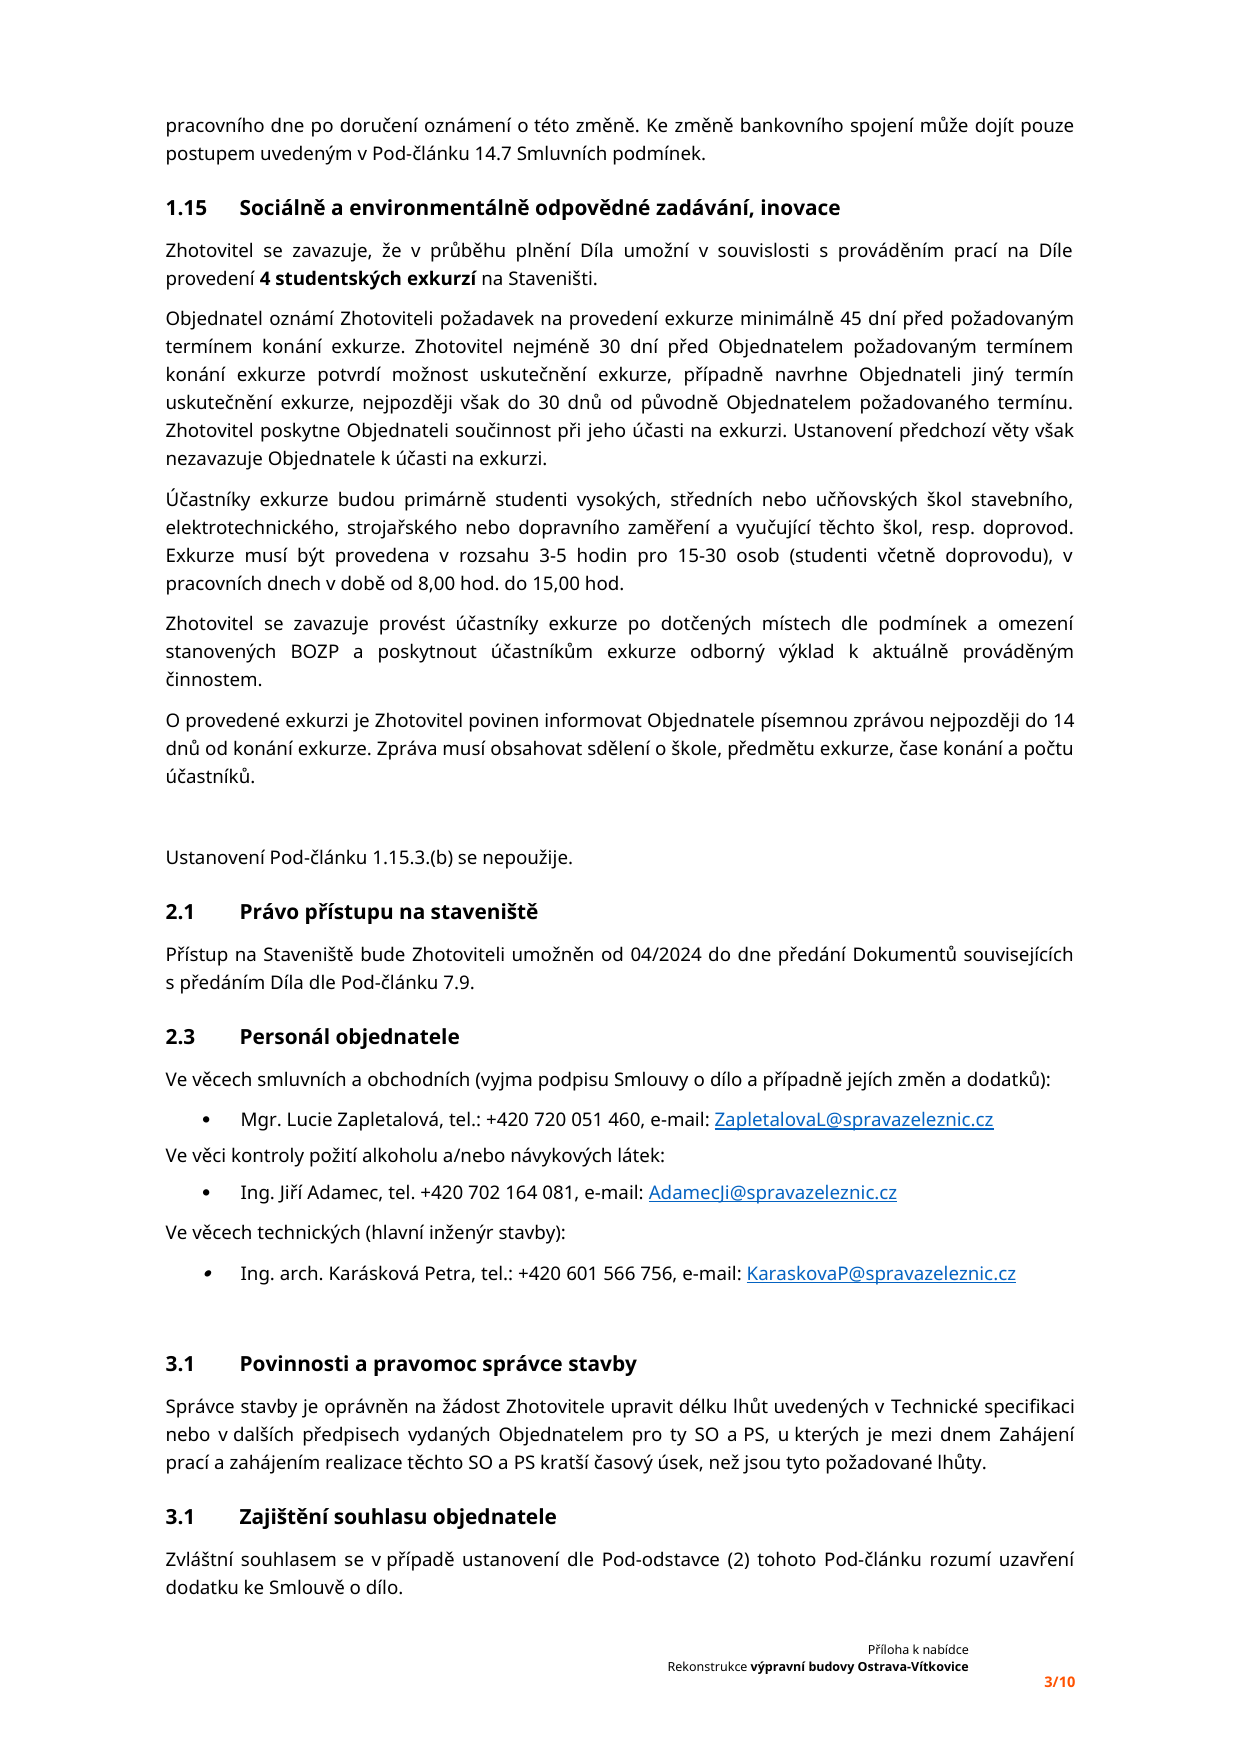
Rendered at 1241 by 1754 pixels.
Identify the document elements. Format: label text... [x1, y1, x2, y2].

text Mgr. Lucie Zapletalová, tel.: +420 720 051 460, e-mail: ZapletalovaL@spravazeleznic.cz [203, 1106, 1075, 1132]
text Ve věcech smluvních a obchodních (vyjma podpisu Smlouvy o dílo a případně jejích změn a dodatků): [165, 1066, 1075, 1091]
list Ve věci kontroly požití alkoholu a/nebo návykových látek: [165, 1143, 1075, 1168]
text 3.1 Zajištění souhlasu objednatele [165, 1502, 1075, 1531]
text 2.3 Personál objednatele [165, 1022, 1075, 1051]
text Ing. arch. Karásková Petra, tel.: +420 601 566 756, e-mail: KaraskovaP@spravazeleznic.cz [203, 1260, 1075, 1286]
text Zhotovitel se zavazuje provést účastníky exkurze po dotčených místech dle podmínek a omezení stanovených BOZP a poskytnout účastníkům exkurze odborný výklad k aktuálně prováděným činnostem. [165, 611, 1075, 692]
text Přístup na Staveniště bude Zhotoviteli umožněn od 04/2024 do dne předání Dokumentů souvisejících s předáním Díla dle Pod-článku 7.9. [165, 941, 1075, 995]
text Správce stavby je oprávněn na žádost Zhotovitele upravit délku lhůt uvedených v Technické specifikaci nebo v dalších předpisech vydaných Objednatelem pro ty SO a PS, u kterých je mezi dnem Zahájení prací a zahájením realizace těchto SO a PS kratší časový úsek, než jsou tyto požadované lhůty. [165, 1393, 1075, 1475]
text 3.1 Povinnosti a pravomoc správce stavby [165, 1349, 1075, 1378]
text Zhotovitel se zavazuje, že v průběhu plnění Díla umožní v souvislosti s prováděním prací na Díle provedení 4 studentských exkurzí na Staveništi. [165, 237, 1075, 291]
text Objednatel oznámí Zhotoviteli požadavek na provedení exkurze minimálně 45 dní před požadovaným termínem konání exkurze. Zhotovitel nejméně 30 dní před Objednatelem požadovaným termínem konání exkurze potvrdí možnost uskutečnění exkurze, případně navrhne Objednateli jiný termín uskutečnění exkurze, nejpozději však do 30 dnů od původně Objednatelem požadovaného termínu. Zhotovitel poskytne Objednateli součinnost při jeho účasti na exkurzi. Ustanovení předchozí věty však nezavazuje Objednatele k účasti na exkurzi. [165, 306, 1075, 471]
text Zvláštní souhlasem se v případě ustanovení dle Pod-odstavce (2) tohoto Pod-článku rozumí uzavření dodatku ke Smlouvě o dílo. [165, 1546, 1075, 1600]
text Ve věcech technických (hlavní inženýr stavby): [165, 1220, 1075, 1245]
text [165, 112, 1075, 166]
text Ustanovení Pod-článku 1.15.3.(b) se nepoužije. [165, 844, 1075, 870]
list Ing. Jiří Adamec, tel. +420 702 164 081, e-mail: AdamecJi@spravazeleznic.cz [203, 1179, 1075, 1205]
text O provedené exkurzi je Zhotovitel povinen informovat Objednatele písemnou zprávou nejpozději do 14 dnů od konání exkurze. Zpráva musí obsahovat sdělení o škole, předmětu exkurze, čase konání a počtu účastníků. [165, 707, 1075, 789]
text 2.1 Právo přístupu na staveniště [165, 897, 1075, 926]
text 1.15 Sociálně a environmentálně odpovědné zadávání, inovace [165, 193, 1075, 222]
text Účastníky exkurze budou primárně studenti vysokých, středních nebo učňovských škol stavebního, elektrotechnického, strojařského nebo dopravního zaměření a vyučující těchto škol, resp. doprovod. Exkurze musí být provedena v rozsahu 3-5 hodin pro 15-30 osob (studenti včetně doprovodu), v pracovních dnech v době od 8,00 hod. do 15,00 hod. [165, 486, 1075, 596]
